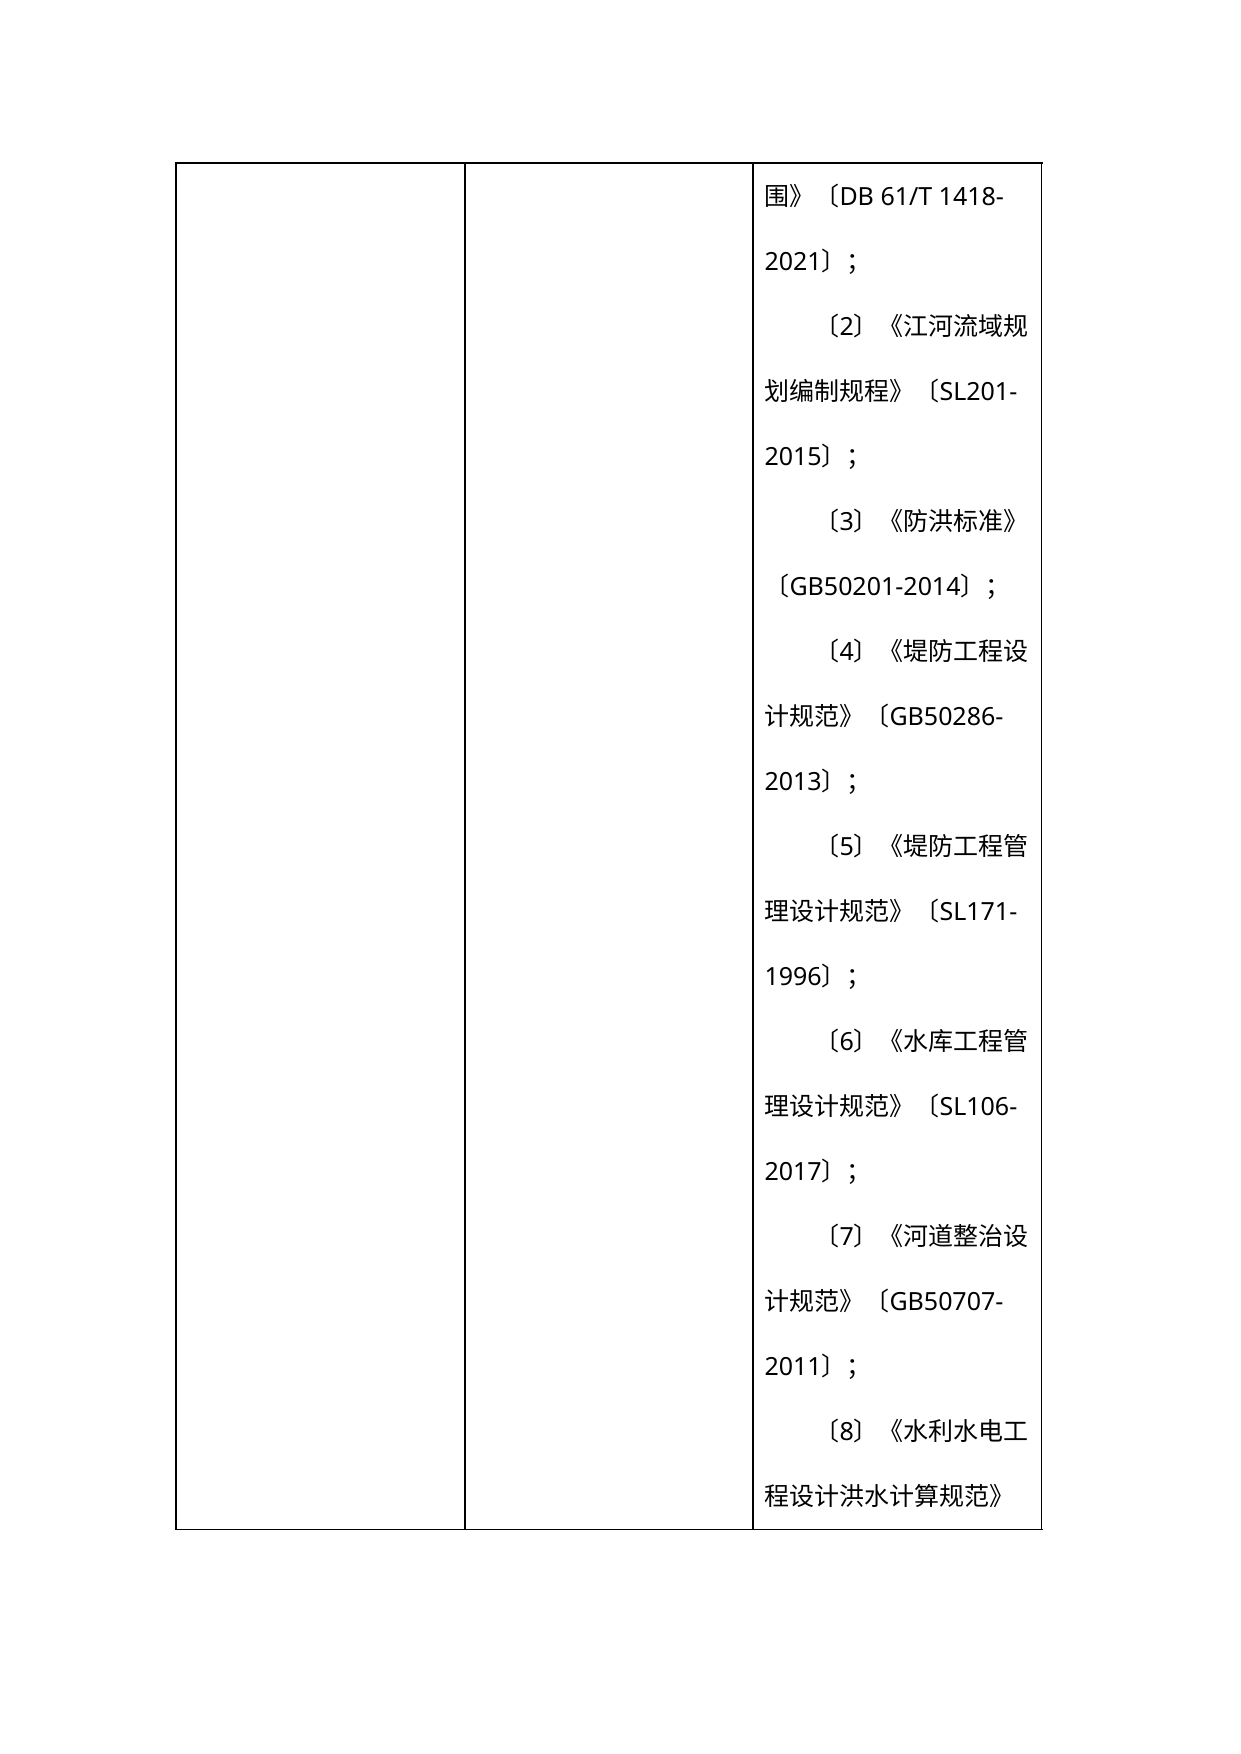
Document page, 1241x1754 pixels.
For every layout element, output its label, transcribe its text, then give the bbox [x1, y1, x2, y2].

table_cell 1 [177, 164, 464, 1528]
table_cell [754, 164, 1041, 1528]
table_cell [466, 164, 752, 1528]
